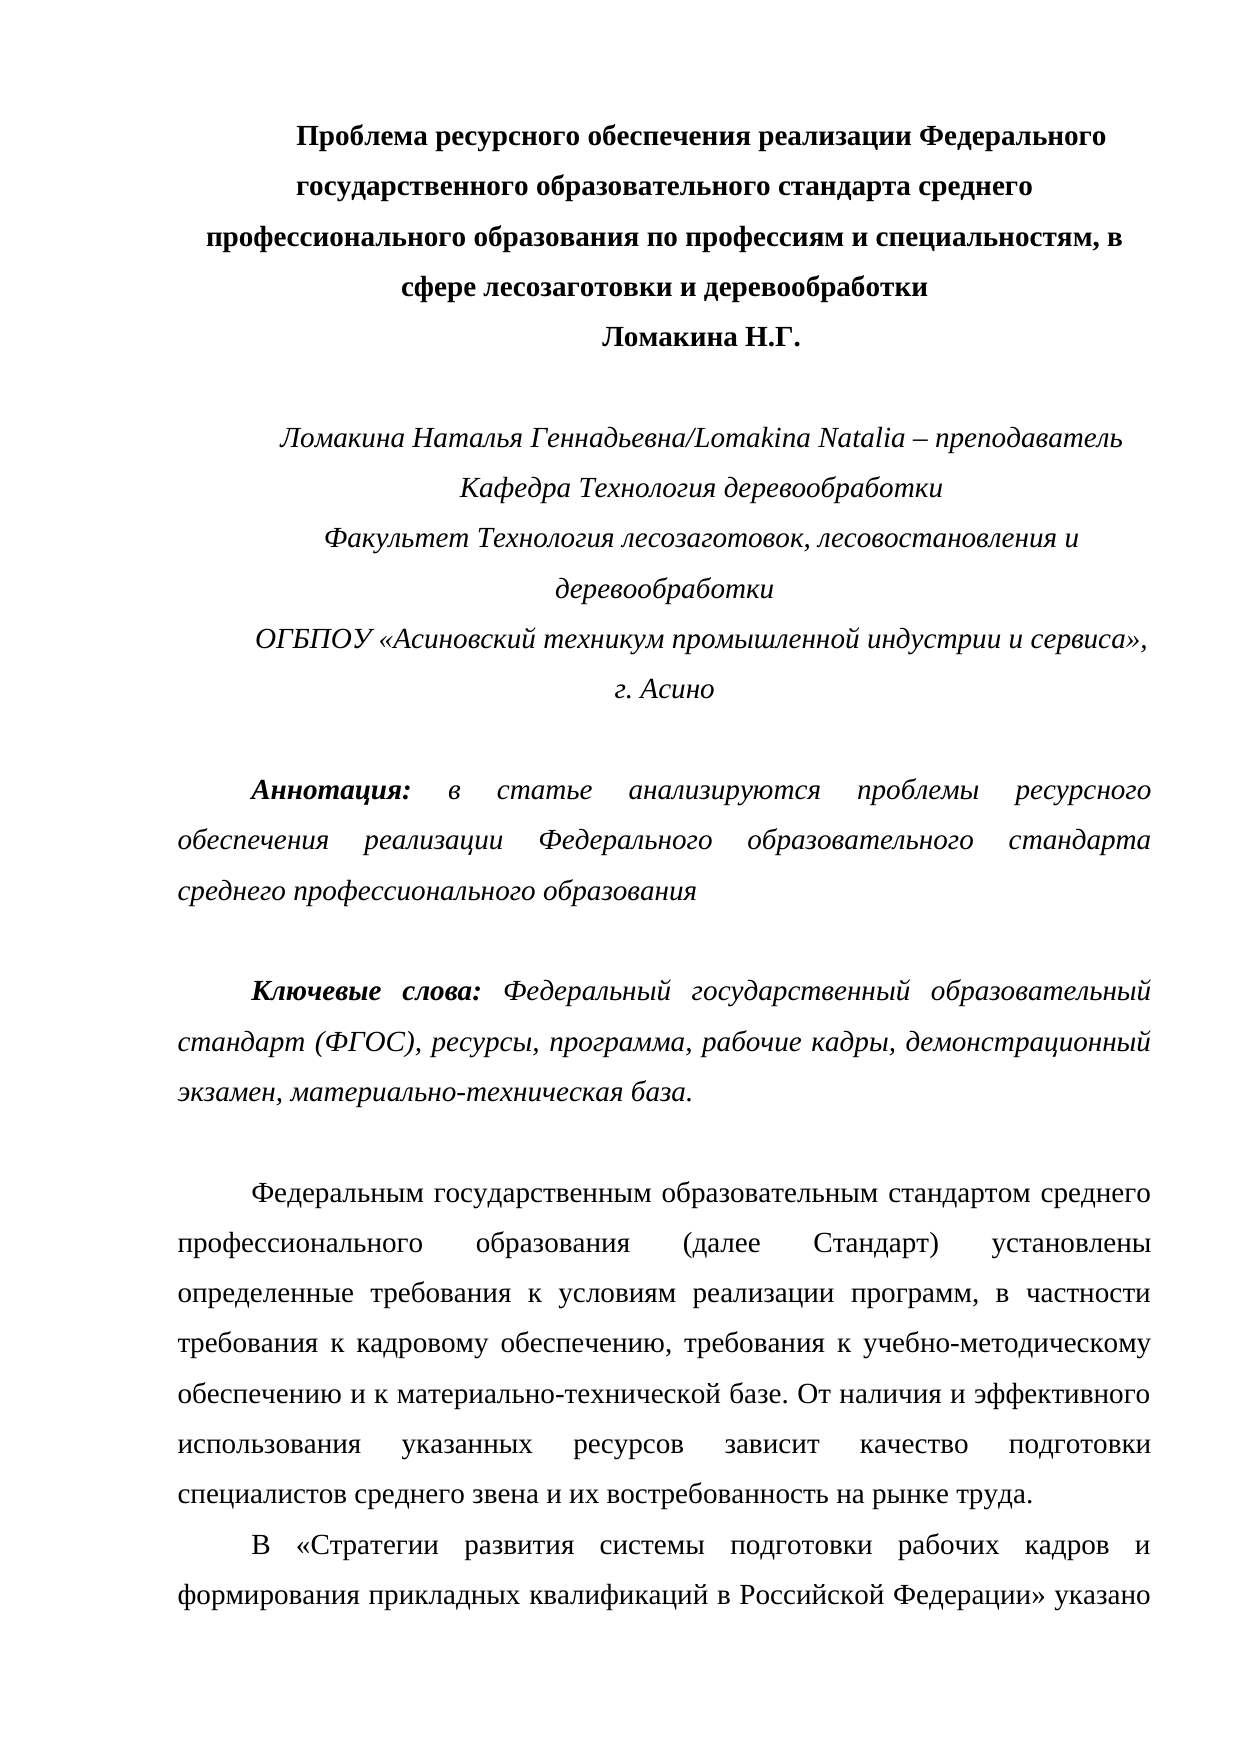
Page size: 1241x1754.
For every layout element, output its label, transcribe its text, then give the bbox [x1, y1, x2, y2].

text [177, 1527, 1152, 1611]
text Ломакина Наталья Геннадьевна/Lomakina Natalia – преподаватель [177, 420, 1152, 453]
text Аннотация: в статье анализируются проблемы ресурсного обеспечения реализации Федерального образовательного стандарта среднего профессионального образования [177, 772, 1152, 906]
text Факультет Технология лесозаготовок, лесовостановления и деревообработки [177, 521, 1152, 604]
text Ломакина Н.Г. [177, 319, 1152, 353]
text Федеральным государственным образовательным стандартом среднего профессионального образования (далее Стандарт) установлены определенные требования к условиям реализации программ, в частности требования к кадровому обеспечению, требования к учебно-методическому обеспечению и к материально-технической базе. От наличия и эффективного использования указанных ресурсов зависит качество подготовки специалистов среднего звена и их востребованность на рынке труда. [177, 1175, 1152, 1510]
text Проблема ресурсного обеспечения реализации Федерального государственного образовательного стандарта среднего профессионального образования по профессиям и специальностям, в сфере лесозаготовки и деревообработки [177, 118, 1152, 303]
text ОГБПОУ «Асиновский техникум промышленной индустрии и сервиса», г. Асино [177, 621, 1152, 705]
text Ключевые слова: Федеральный государственный образовательный стандарт (ФГОС), ресурсы, программа, рабочие кадры, демонстрационный экзамен, материально-техническая база. [177, 973, 1152, 1108]
text Кафедра Технология деревообработки [177, 470, 1152, 504]
